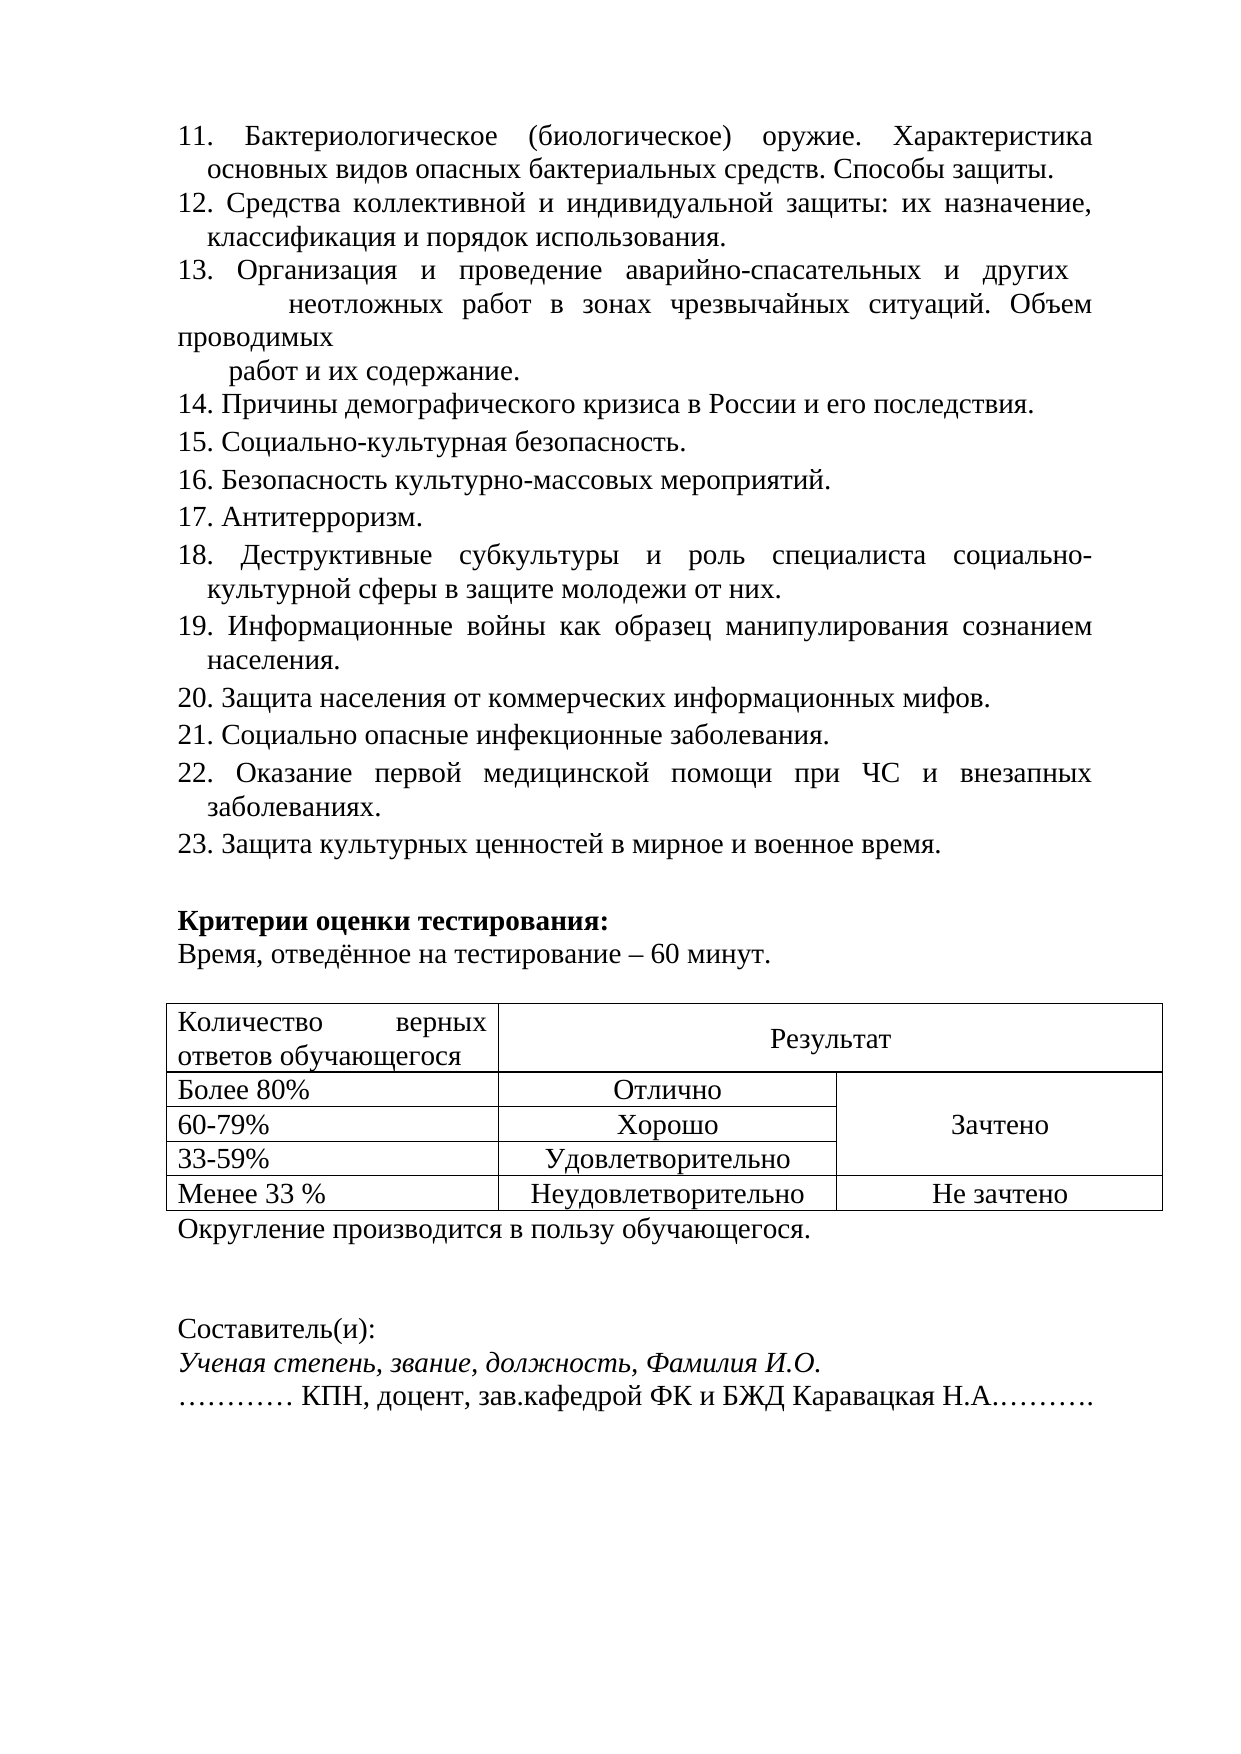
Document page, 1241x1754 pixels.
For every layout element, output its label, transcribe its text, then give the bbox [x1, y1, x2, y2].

text 11. Бактериологическое (биологическое) оружие. Характеристика основных видов опасных бактериальных средств. Способы защиты. [177, 118, 1093, 185]
table_cell Не зачтено [837, 1176, 1162, 1210]
table_cell Удовлетворительно [499, 1142, 836, 1175]
table_cell Зачтено [837, 1073, 1162, 1175]
text 22. Оказание первой медицинской помощи при ЧС и внезапных заболеваниях. [177, 755, 1093, 822]
text 23. Защита культурных ценностей в мирное и военное время. [177, 826, 1093, 860]
table_header Количество верных ответов обучающегося [167, 1004, 498, 1071]
text Округление производится в пользу обучающегося. [177, 1211, 1152, 1244]
text Ученая степень, звание, должность, Фамилия И.О. [177, 1345, 1152, 1378]
table_cell Отлично [499, 1073, 836, 1106]
text 18. Деструктивные субкультуры и роль специалиста социально-культурной сферы в защите молодежи от них. [177, 537, 1093, 604]
text 15. Социально-культурная безопасность. [177, 424, 1093, 458]
text 14. Причины демографического кризиса в России и его последствия. [177, 386, 1093, 420]
table_cell Менее 33 % [167, 1176, 498, 1210]
text Время, отведённое на тестирование – 60 минут. [177, 936, 1152, 970]
table_cell 33-59% [167, 1142, 498, 1175]
text 13. Организация и проведение аварийно-спасательных и других неотложных работ в зонах чрезвычайных ситуаций. Объем проводимых работ и их содержание. [177, 252, 1093, 386]
text ………… КПН, доцент, зав.кафедрой ФК и БЖД Каравацкая Н.А.………. [177, 1378, 1152, 1412]
text Составитель(и): [177, 1311, 1152, 1345]
table_cell 60-79% [167, 1107, 498, 1141]
table_cell Неудовлетворительно [499, 1176, 836, 1210]
text 12. Средства коллективной и индивидуальной защиты: их назначение, классификация и порядок использования. [177, 185, 1093, 252]
text 20. Защита населения от коммерческих информационных мифов. [177, 680, 1093, 713]
table_cell Хорошо [499, 1107, 836, 1141]
text 16. Безопасность культурно-массовых мероприятий. [177, 462, 1093, 495]
text 19. Информационные войны как образец манипулирования сознанием населения. [177, 608, 1093, 676]
table_header Результат [499, 1004, 1162, 1071]
text Критерии оценки тестирования: [177, 903, 1152, 936]
table_cell Более 80% [167, 1073, 498, 1106]
text 17. Антитерроризм. [177, 499, 1093, 533]
text 21. Социально опасные инфекционные заболевания. [177, 717, 1093, 751]
